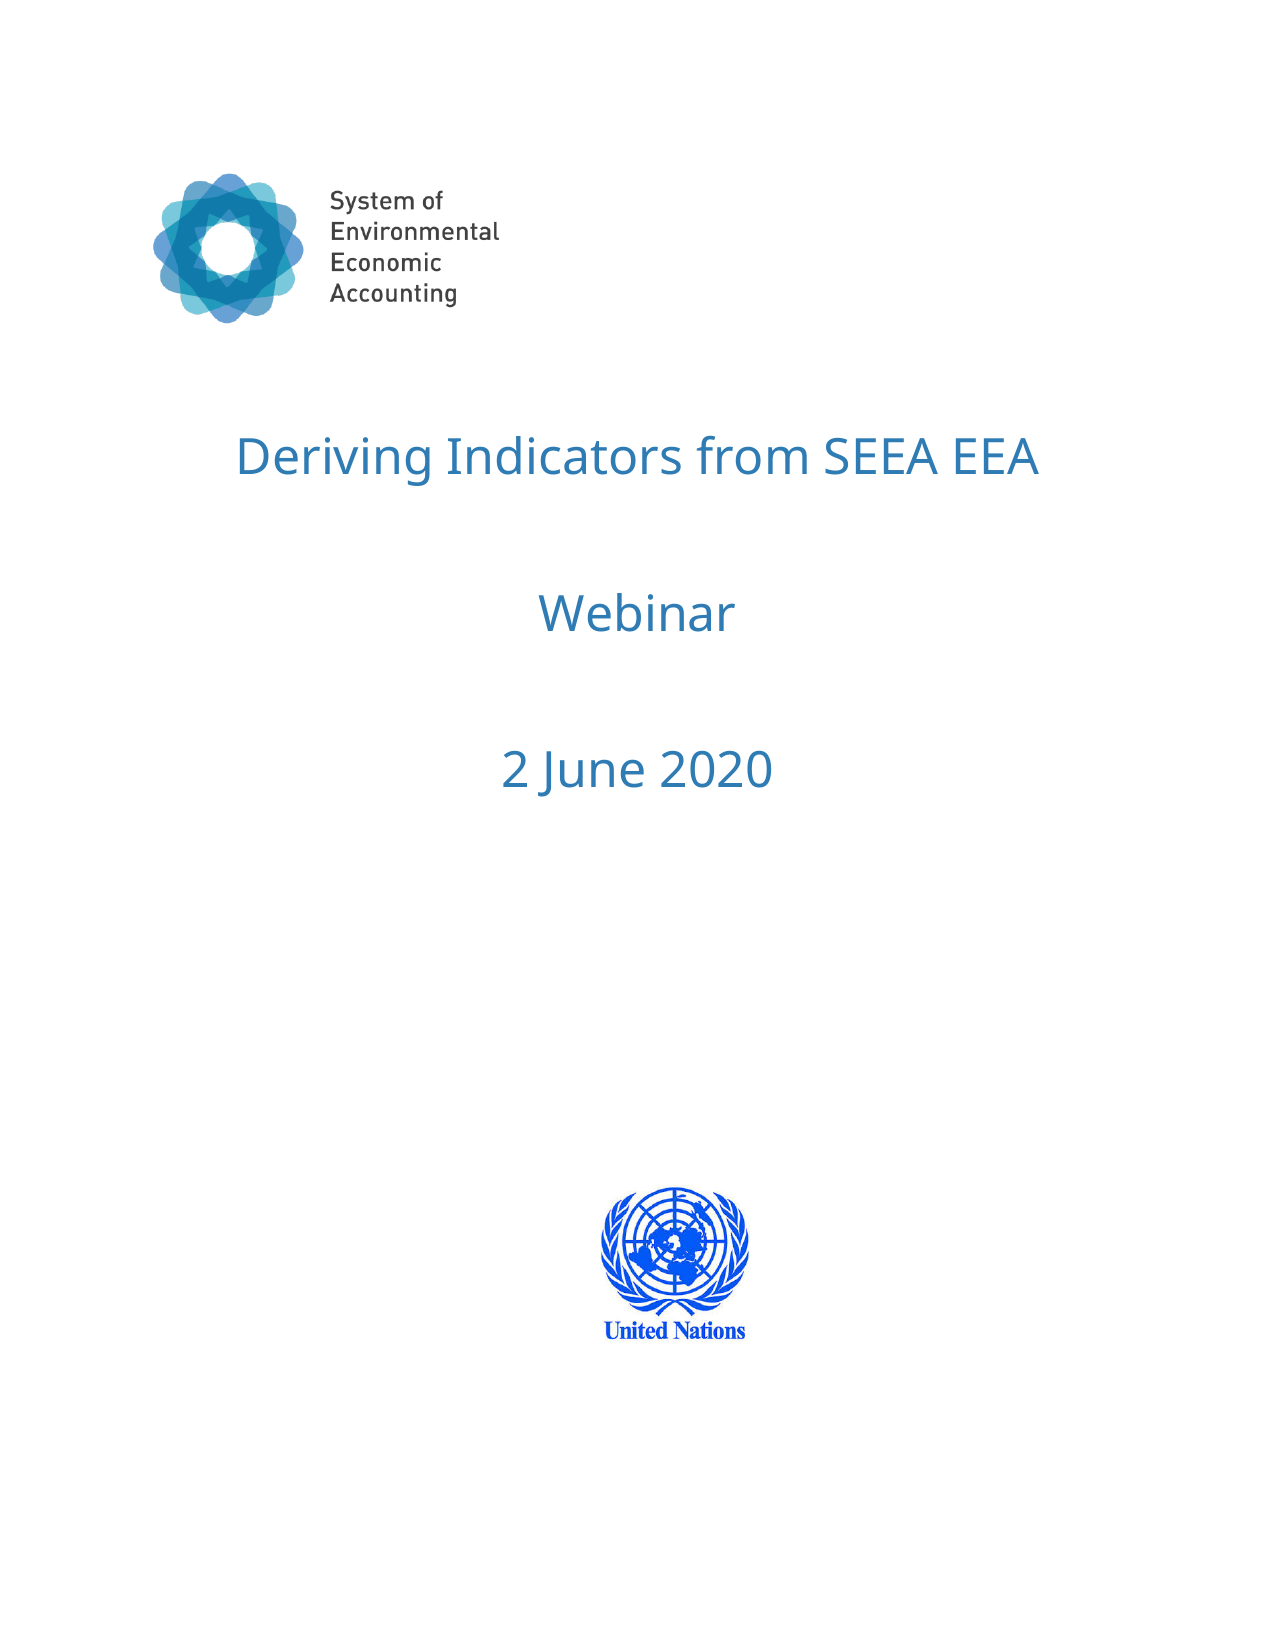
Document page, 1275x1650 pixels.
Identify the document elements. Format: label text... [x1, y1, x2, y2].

picture [138, 161, 507, 334]
text Webinar [150, 578, 1125, 646]
text 2 June 2020 [150, 734, 1125, 802]
picture [599, 1185, 751, 1343]
text Deriving Indicators from SEEA EEA [150, 421, 1125, 489]
